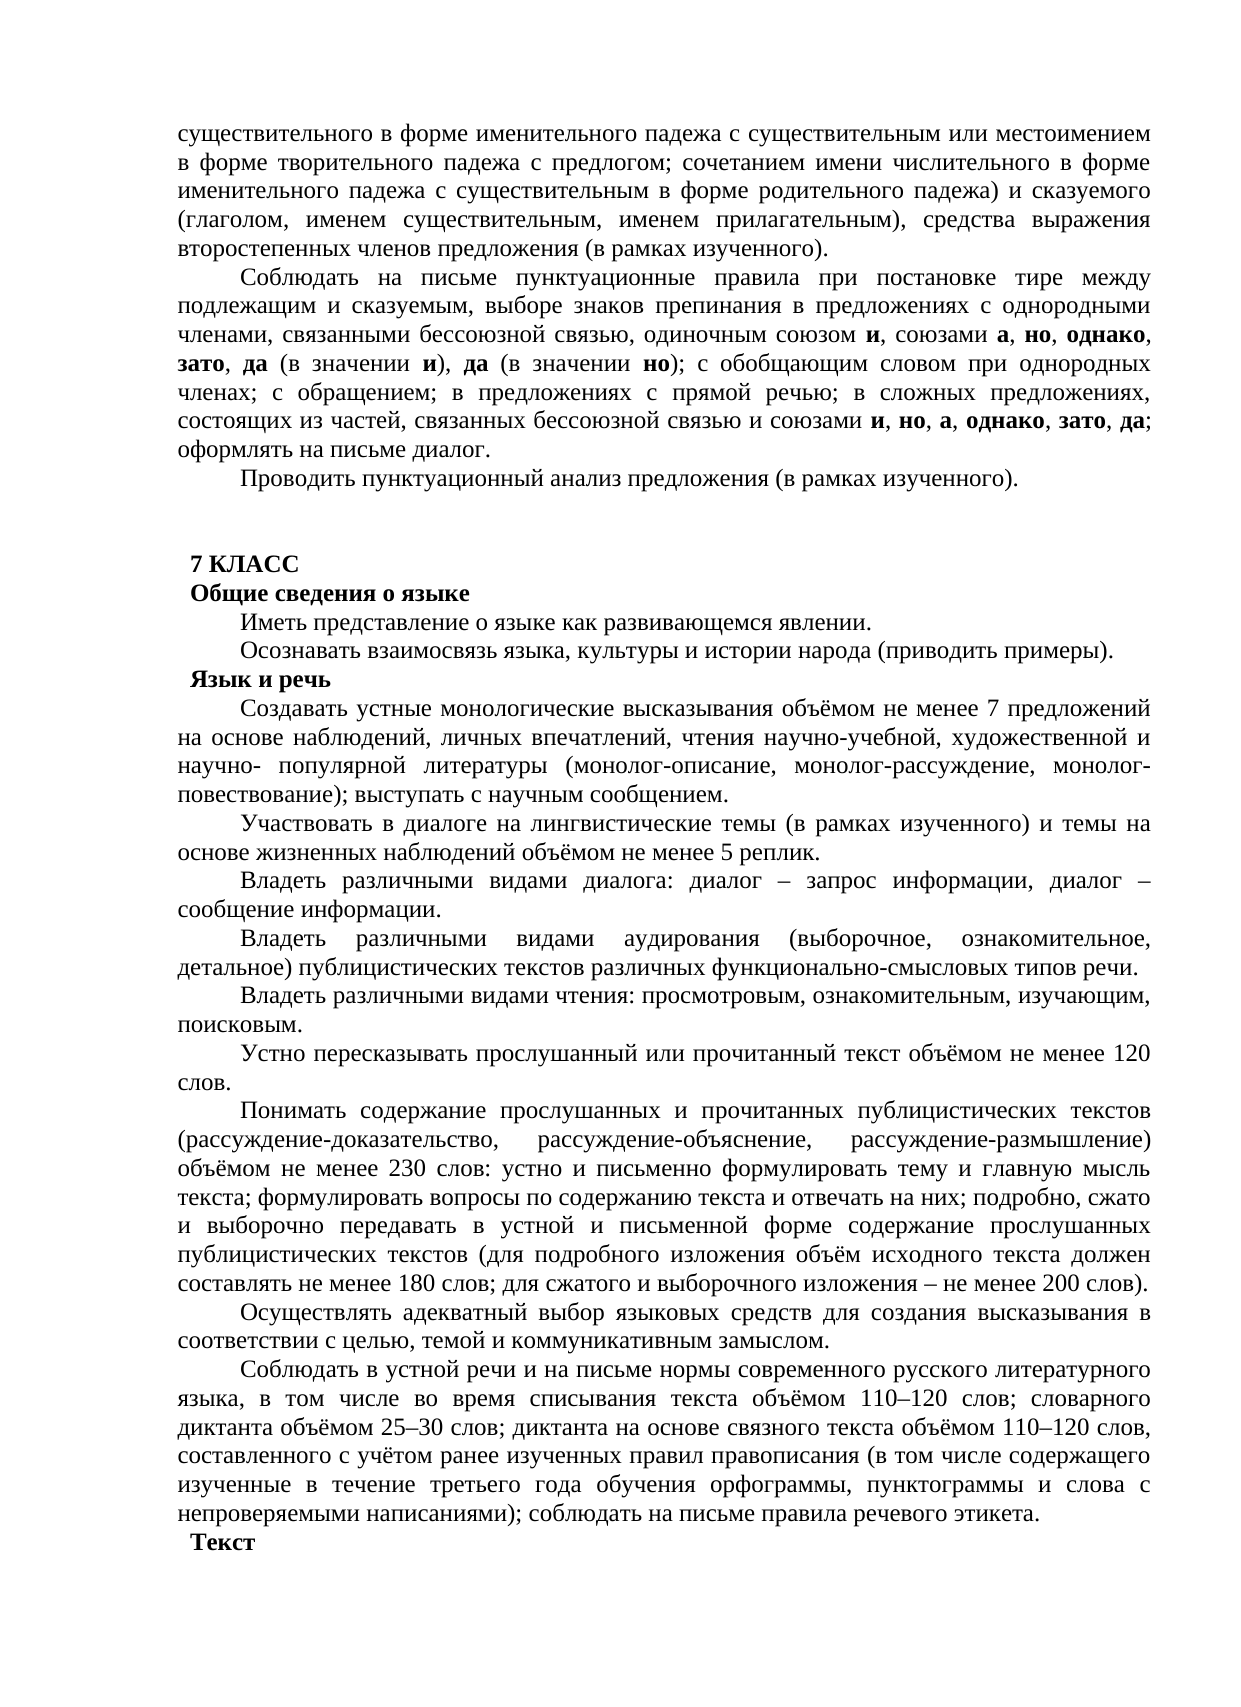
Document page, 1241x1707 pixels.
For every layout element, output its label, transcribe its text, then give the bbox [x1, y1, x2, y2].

text Осуществлять адекватный выбор языковых средств для создания высказывания в соответствии с целью, темой и коммуникативным замыслом. [177, 1297, 1152, 1354]
text Соблюдать в устной речи и на письме нормы современного русского литературного языка, в том числе во время списывания текста объёмом 110–120 слов; словарного диктанта объёмом 25–30 слов; диктанта на основе связного текста объёмом 110–120 слов, составленного с учётом ранее изученных правил правописания (в том числе содержащего изученные в течение третьего года обучения орфограммы, пунктограммы и слова с непроверяемыми написаниями); соблюдать на письме правила речевого этикета. [177, 1354, 1152, 1527]
text Общие сведения о языке [190, 578, 1152, 607]
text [177, 118, 1152, 262]
text Язык и речь [190, 664, 1152, 693]
text Владеть различными видами аудирования (выборочное, ознакомительное, детальное) публицистических текстов различных функционально-смысловых типов речи. [177, 923, 1152, 981]
text Иметь представление о языке как развивающемся явлении. [177, 607, 1152, 636]
text Осознавать взаимосвязь языка, культуры и истории народа (приводить примеры). [177, 636, 1152, 664]
text Участвовать в диалоге на лингвистические темы (в рамках изученного) и темы на основе жизненных наблюдений объёмом не менее 5 реплик. [177, 808, 1152, 866]
text 7 КЛАСС [190, 549, 1152, 578]
text Понимать содержание прослушанных и прочитанных публицистических текстов (рассуждение-доказательство, рассуждение-объяснение, рассуждение-размышление) объёмом не менее 230 слов: устно и письменно формулировать тему и главную мысль текста; формулировать вопросы по содержанию текста и отвечать на них; подробно, сжато и выборочно передавать в устной и письменной форме содержание прослушанных публицистических текстов (для подробного изложения объём исходного текста должен составлять не менее 180 слов; для сжатого и выборочного изложения – не менее 200 слов). [177, 1096, 1152, 1297]
text Текст [190, 1527, 1152, 1556]
text Соблюдать на письме пунктуационные правила при постановке тире между подлежащим и сказуемым, выборе знаков препинания в предложениях с однородными членами, связанными бессоюзной связью, одиночным союзом и, союзами а, но, однако, зато, да (в значении и), да (в значении но); с обобщающим словом при однородных членах; с обращением; в предложениях с прямой речью; в сложных предложениях, состоящих из частей, связанных бессоюзной связью и союзами и, но, а, однако, зато, да; оформлять на письме диалог. [177, 262, 1152, 463]
text Создавать устные монологические высказывания объёмом не менее 7 предложений на основе наблюдений, личных впечатлений, чтения научно-учебной, художественной и научно- популярной литературы (монолог-описание, монолог-рассуждение, монолог-повествование); выступать с научным сообщением. [177, 693, 1152, 808]
text Владеть различными видами диалога: диалог – запрос информации, диалог – сообщение информации. [177, 866, 1152, 923]
text Проводить пунктуационный анализ предложения (в рамках изученного). [177, 463, 1152, 492]
text Устно пересказывать прослушанный или прочитанный текст объёмом не менее 120 слов. [177, 1038, 1152, 1096]
text Владеть различными видами чтения: просмотровым, ознакомительным, изучающим, поисковым. [177, 981, 1152, 1038]
